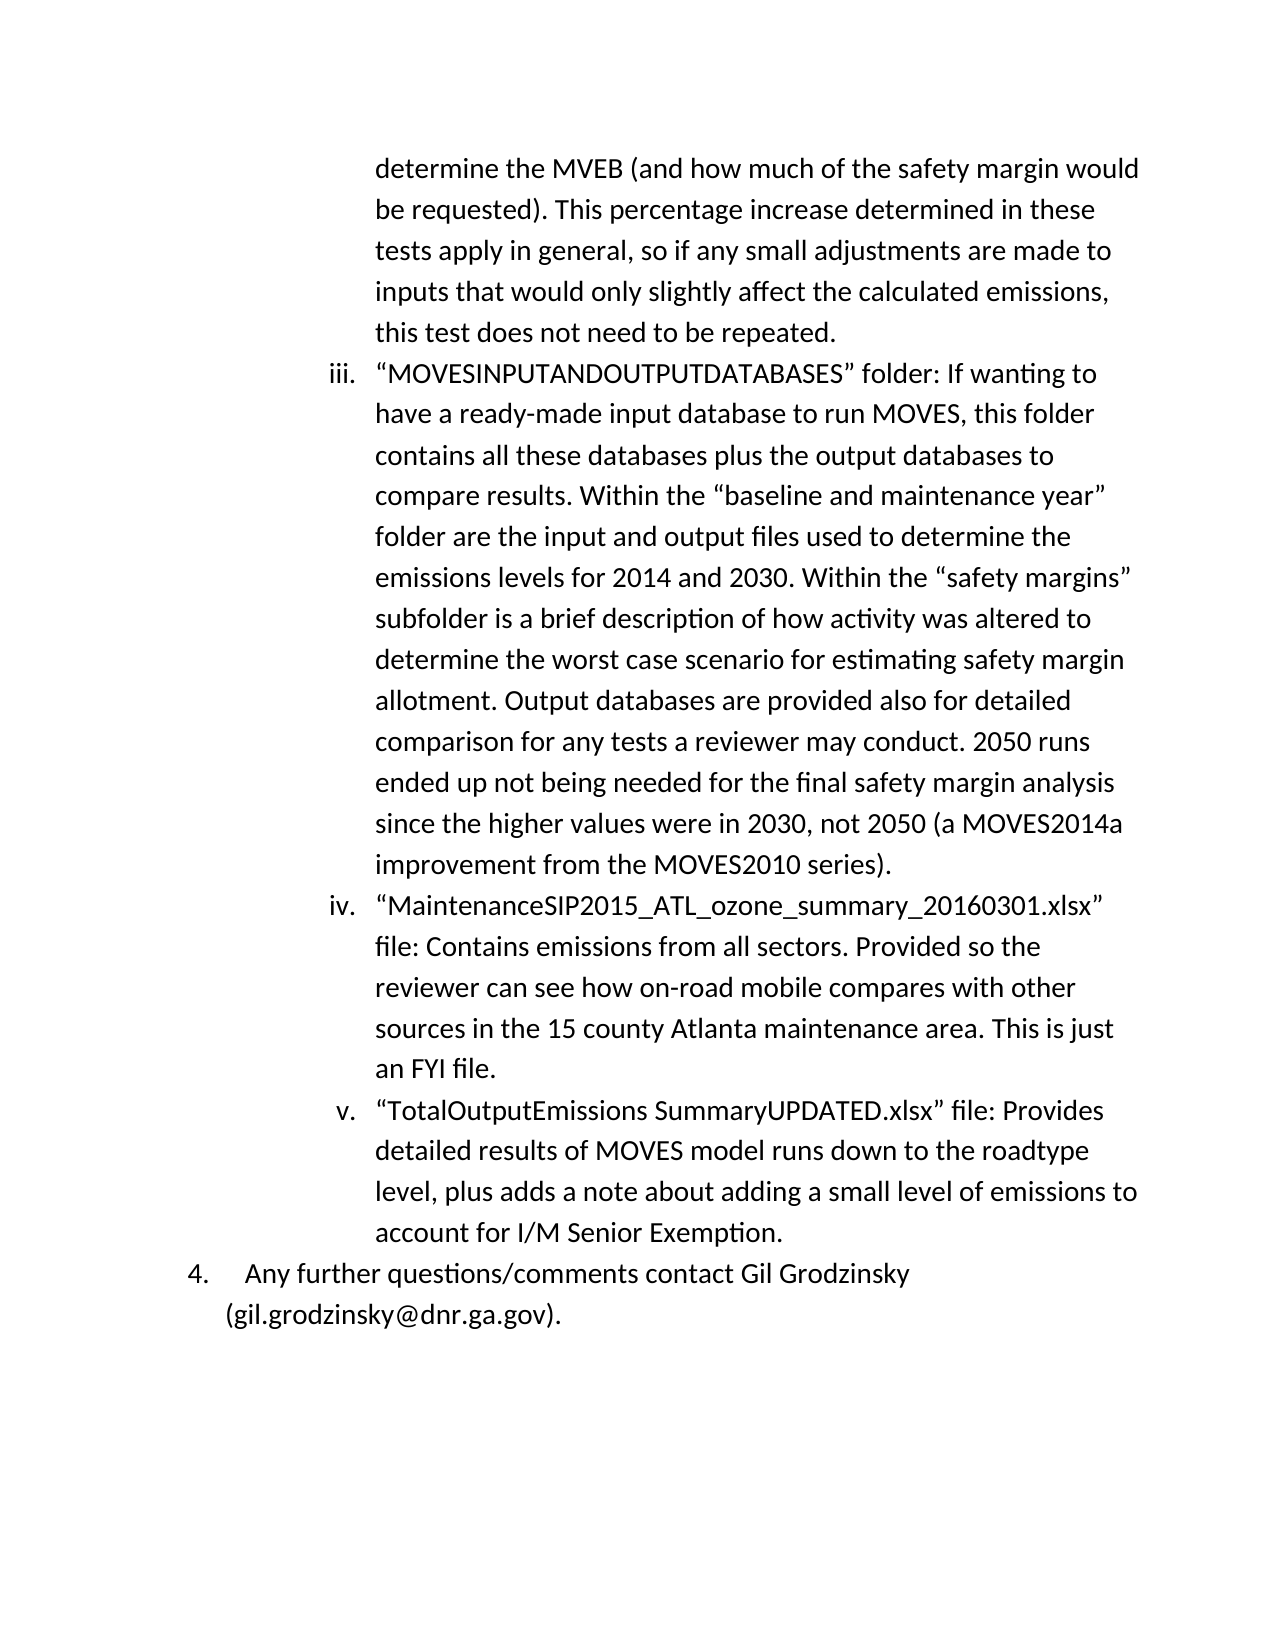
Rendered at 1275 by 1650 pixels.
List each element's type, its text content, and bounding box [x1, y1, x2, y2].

list “MaintenanceSIP2015_ATL_ozone_summary_20160301.xlsx” file: Contains emissions from all sectors. Provided so the reviewer can see how on-road mobile compares with other sources in the 15 county Atlanta maintenance area. This is just an FYI file. [356, 887, 1144, 1086]
list Any further questions/comments contact Gil Grodzinsky (gil.grodzinsky@dnr.ga.gov). [187, 1255, 1144, 1332]
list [356, 150, 1144, 349]
list “TotalOutputEmissions SummaryUPDATED.xlsx” file: Provides detailed results of MOVES model runs down to the roadtype level, plus adds a note about adding a small level of emissions to account for I/M Senior Exemption. [356, 1092, 1144, 1250]
list “MOVESINPUTANDOUTPUTDATABASES” folder: If wanting to have a ready-made input database to run MOVES, this folder contains all these databases plus the output databases to compare results. Within the “baseline and maintenance year” folder are the input and output files used to determine the emissions levels for 2014 and 2030. Within the “safety margins” subfolder is a brief description of how activity was altered to determine the worst case scenario for estimating safety margin allotment. Output databases are provided also for detailed comparison for any tests a reviewer may conduct. 2050 runs ended up not being needed for the final safety margin analysis since the higher values were in 2030, not 2050 (a MOVES2014a improvement from the MOVES2010 series). [356, 355, 1144, 882]
